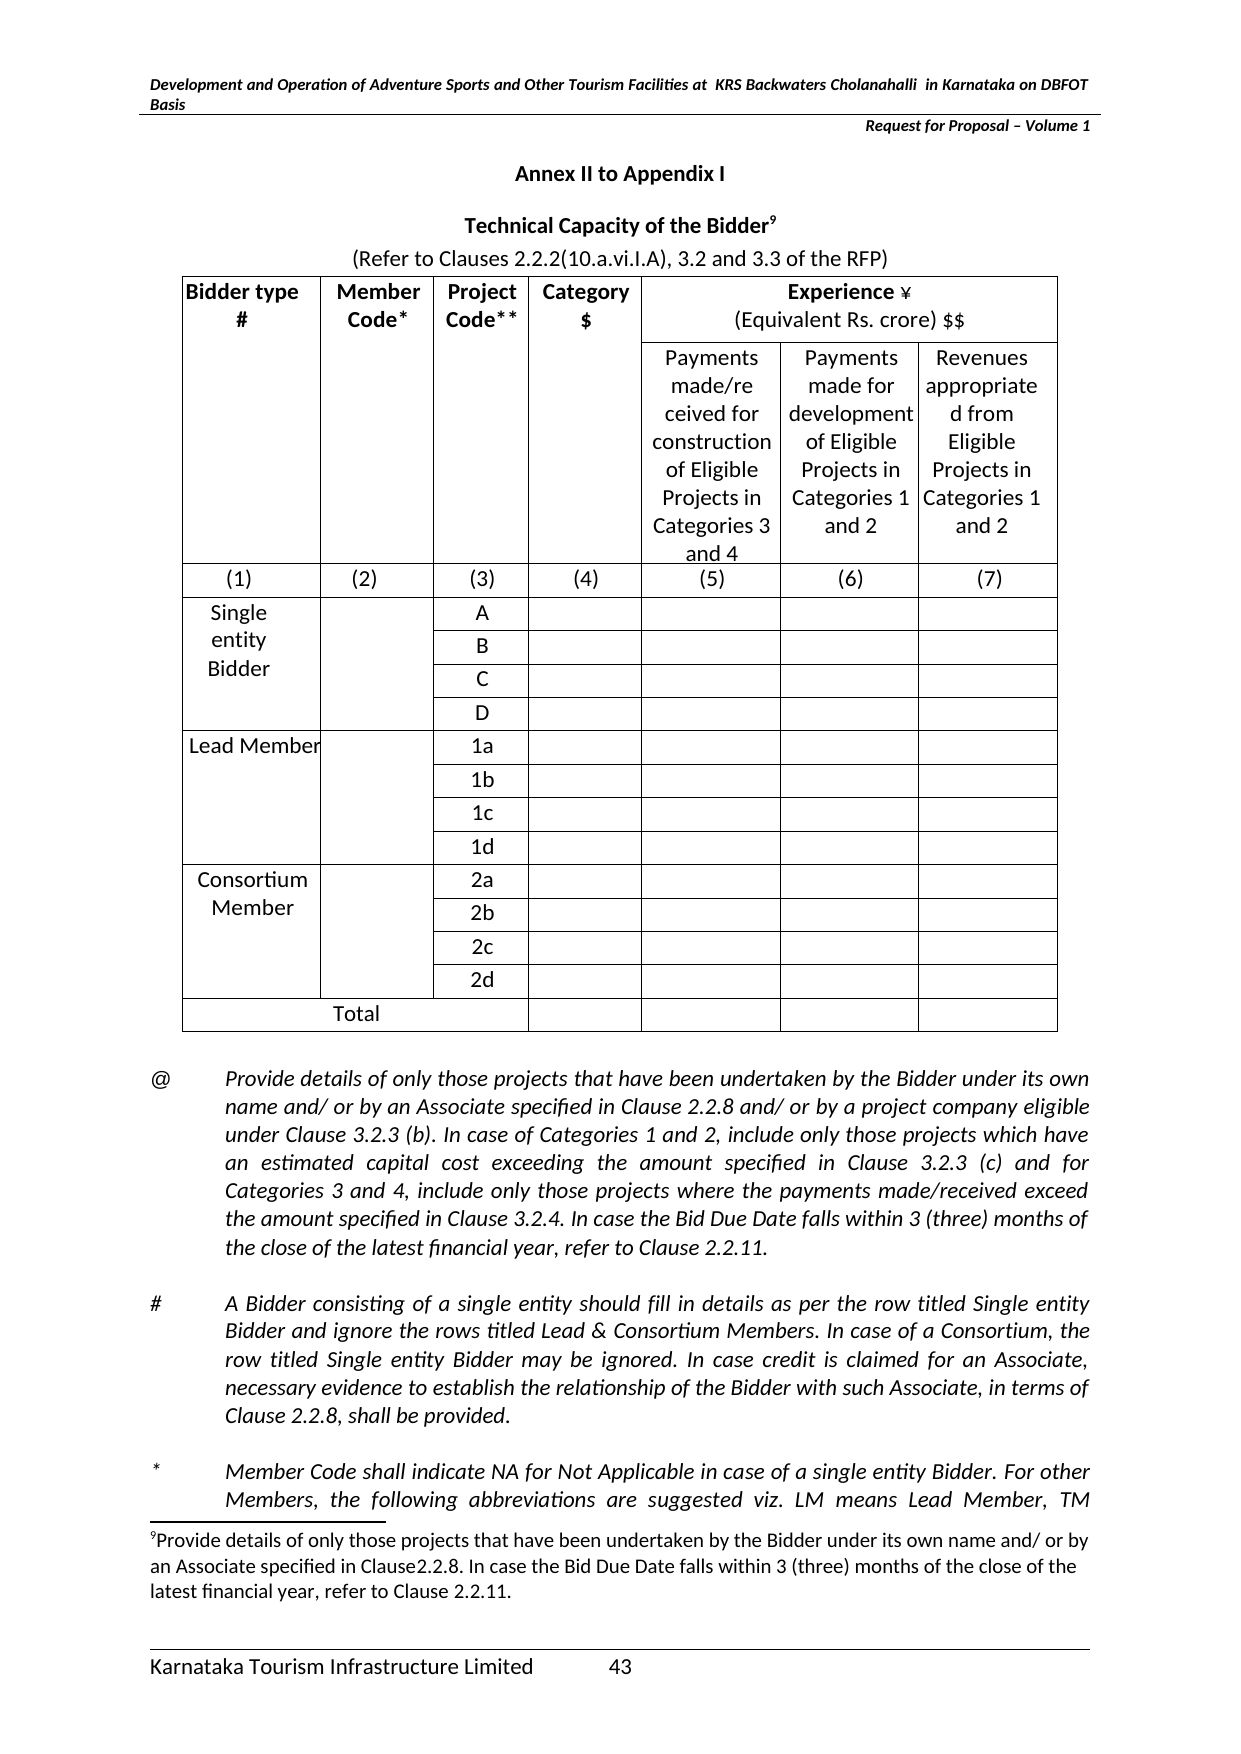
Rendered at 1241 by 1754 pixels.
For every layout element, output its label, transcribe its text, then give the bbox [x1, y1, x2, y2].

table_cell 2b [434, 899, 528, 931]
table_cell 2c [434, 932, 528, 964]
table_cell Payments made for development of Eligible Projects in Categories 1 and 2 [781, 343, 918, 563]
table_cell [642, 731, 780, 764]
table_cell [781, 865, 918, 897]
table_cell [529, 598, 641, 630]
table_cell [919, 999, 1057, 1031]
table_cell [781, 731, 918, 764]
table_cell [642, 965, 780, 998]
table_cell [781, 698, 918, 730]
table_cell [919, 698, 1057, 730]
table_cell [529, 865, 641, 897]
table_cell [781, 965, 918, 998]
table_cell [919, 899, 1057, 931]
table_cell 2a [434, 865, 528, 897]
table_cell [781, 598, 918, 630]
table_cell 1d [434, 832, 528, 864]
table_header Member Code* [321, 277, 433, 563]
table_header Bidder type # [183, 277, 320, 563]
table_cell (4) [529, 564, 641, 597]
table_cell [781, 932, 918, 964]
table_cell [919, 832, 1057, 864]
table_cell [529, 698, 641, 730]
table_cell [781, 631, 918, 663]
table_cell 1a [434, 731, 528, 764]
table_cell [642, 631, 780, 663]
table_cell [781, 832, 918, 864]
table_cell Lead Member [183, 731, 320, 864]
table_cell (6) [781, 564, 918, 597]
table_cell [642, 865, 780, 897]
table_cell (1) [183, 564, 320, 597]
table_cell (5) [642, 564, 780, 597]
table_cell 2d [434, 965, 528, 998]
table_cell [781, 899, 918, 931]
table_header Category $ [529, 277, 641, 563]
table_cell [529, 932, 641, 964]
table_header Experience ¥ (Equivalent Rs. crore) $$ [642, 277, 1057, 342]
table_cell [529, 798, 641, 831]
table_cell [642, 832, 780, 864]
table_cell Total [183, 999, 528, 1031]
table_cell [529, 832, 641, 864]
table_cell Consortium Member [183, 865, 320, 998]
table_cell [321, 865, 433, 998]
table_cell (7) [919, 564, 1057, 597]
text (Refer to Clauses 2.2.2(10.vi.A), 3.2 and 3.3 of the RFP) [150, 244, 1090, 272]
table_cell C [434, 665, 528, 697]
text # A Bidder consisting of a single entity should fill in details as per the row titled Single entity Bidder and ignore the rows titled Lead & Consortium Members. In case of a Consortium, the row titled Single entity Bidder may be ignored. In case credit is claimed for an Associate, necessary evidence to establish the relationship of the Bidder with such Associate, in terms of Clause 2.2.8, shall be provided. [150, 1289, 1090, 1429]
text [150, 1457, 1090, 1513]
subtitle Technical Capacity of the Bidder [150, 212, 1090, 240]
table_cell [529, 631, 641, 663]
table_cell 1b [434, 765, 528, 797]
text Annex II to Appendix I [150, 159, 1090, 187]
table_cell [529, 765, 641, 797]
table_cell [781, 665, 918, 697]
table_header Project Code** [434, 277, 528, 563]
table_cell [919, 865, 1057, 897]
table_cell (2) [321, 564, 433, 597]
table_cell A [434, 598, 528, 630]
text @ Provide details of only those projects that have been undertaken by the Bidder under its own name and/ or by an Associate specified in Clause 2.2.8 and/ or by a project company eligible under Clause 3.2.3 (b). In case of Categories 1 and 2, include only those projects which have an estimated capital cost exceeding the amount specified in Clause 3.2.3 (c) and for Categories 3 and 4, include only those projects where the payments made/received exceed the amount specified in Clause 3.2.4. In case the Bid Due Date falls within 3 (three) months of the close of the latest financial year, refer to Clause 2.2.11. [150, 1064, 1090, 1261]
table_cell [642, 932, 780, 964]
table_cell [529, 999, 641, 1031]
table_cell [781, 765, 918, 797]
table_cell [529, 665, 641, 697]
table_cell [919, 932, 1057, 964]
table_cell B [434, 631, 528, 663]
table_cell [781, 798, 918, 831]
table_cell [321, 598, 433, 730]
table_cell [529, 731, 641, 764]
table_cell D [434, 698, 528, 730]
table_cell [781, 999, 918, 1031]
table_cell [642, 698, 780, 730]
table_cell [919, 765, 1057, 797]
table_cell [529, 965, 641, 998]
table_cell [919, 598, 1057, 630]
table_cell [642, 598, 780, 630]
table_cell [321, 731, 433, 864]
table_cell [919, 731, 1057, 764]
table_cell [642, 899, 780, 931]
table_cell [919, 665, 1057, 697]
table_cell [642, 999, 780, 1031]
table_cell [642, 665, 780, 697]
table_cell [529, 899, 641, 931]
table_cell [919, 965, 1057, 998]
table_cell 1c [434, 798, 528, 831]
table_cell (3) [434, 564, 528, 597]
table_cell Revenues appropriated from Eligible Projects in Categories 1 and 2 [919, 343, 1057, 563]
table_cell [642, 765, 780, 797]
table_cell [919, 631, 1057, 663]
table_cell Payments made/received for construction of Eligible Projects in Categories 3 and 4 [642, 343, 780, 563]
table_cell [642, 798, 780, 831]
table_cell Single entity Bidder [183, 598, 320, 730]
table_cell [919, 798, 1057, 831]
